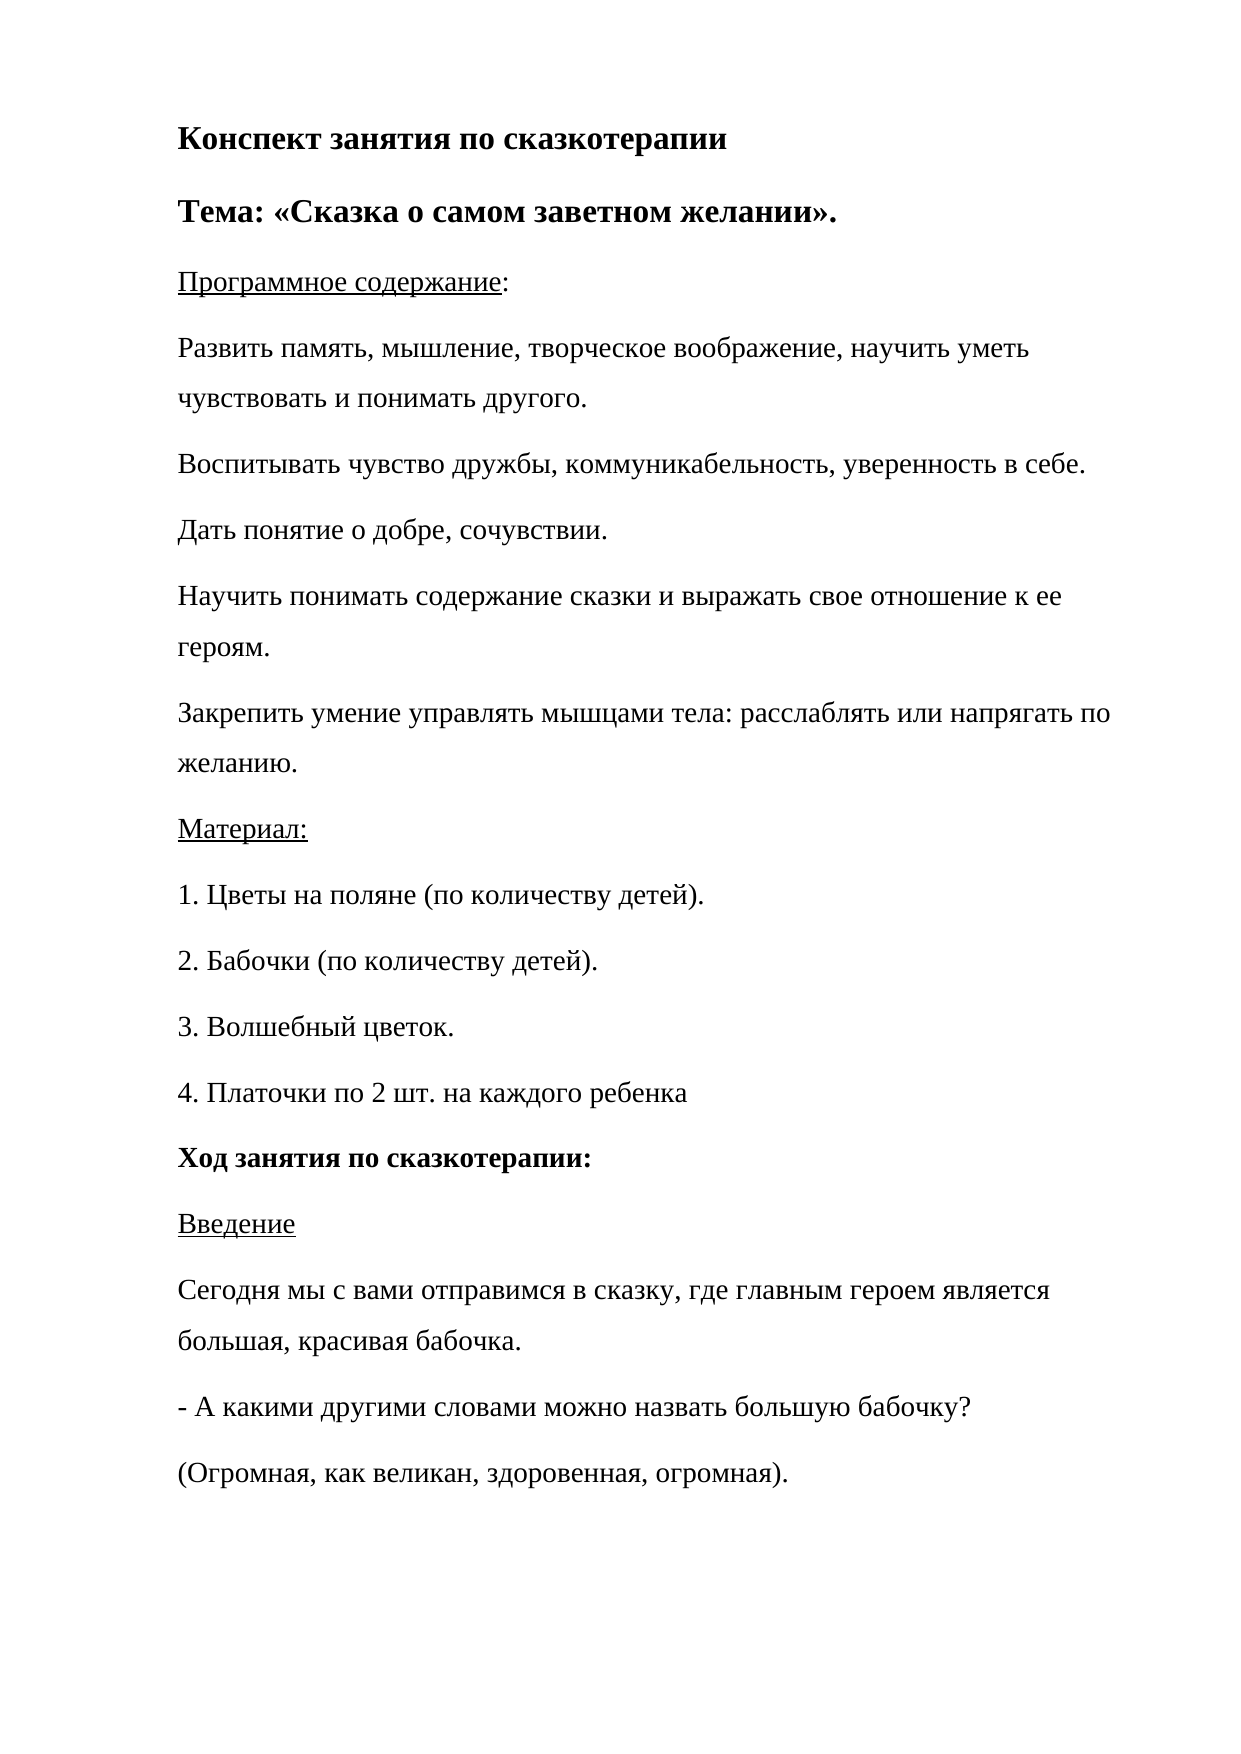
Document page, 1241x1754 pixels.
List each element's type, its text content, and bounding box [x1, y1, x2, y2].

text Воспитывать чувство дружбы, коммуникабельность, уверенность в себе. [177, 447, 1152, 480]
text 1. Цветы на поляне (по количеству детей). [177, 877, 1152, 910]
text Ход занятия по сказкотерапии: [177, 1141, 1152, 1174]
text (Огромная, как великан, здоровенная, огромная). [177, 1455, 1152, 1488]
text Научить понимать содержание сказки и выражать свое отношение к ее героям. [177, 578, 1152, 662]
text Сегодня мы с вами отправимся в сказку, где главным героем является большая, красивая бабочка. [177, 1272, 1152, 1356]
text 2. Бабочки (по количеству детей). [177, 943, 1152, 976]
text 4. Платочки по 2 шт. на каждого ребенка [177, 1075, 1152, 1108]
text Конспект занятия по сказкотерапии [177, 118, 1152, 156]
text 3. Волшебный цветок. [177, 1009, 1152, 1042]
text Программное содержание: [177, 264, 1152, 298]
text Тема: «Сказка о самом заветном желании». [177, 191, 1152, 229]
text - А какими другими словами можно назвать большую бабочку? [177, 1389, 1152, 1422]
text Введение [177, 1207, 1152, 1240]
text Материал: [177, 811, 1152, 844]
text Дать понятие о добре, сочувствии. [177, 512, 1152, 546]
text Развить память, мышление, творческое воображение, научить уметь чувствовать и понимать другого. [177, 330, 1152, 414]
text Закрепить умение управлять мышцами тела: расслаблять или напрягать по желанию. [177, 695, 1152, 778]
